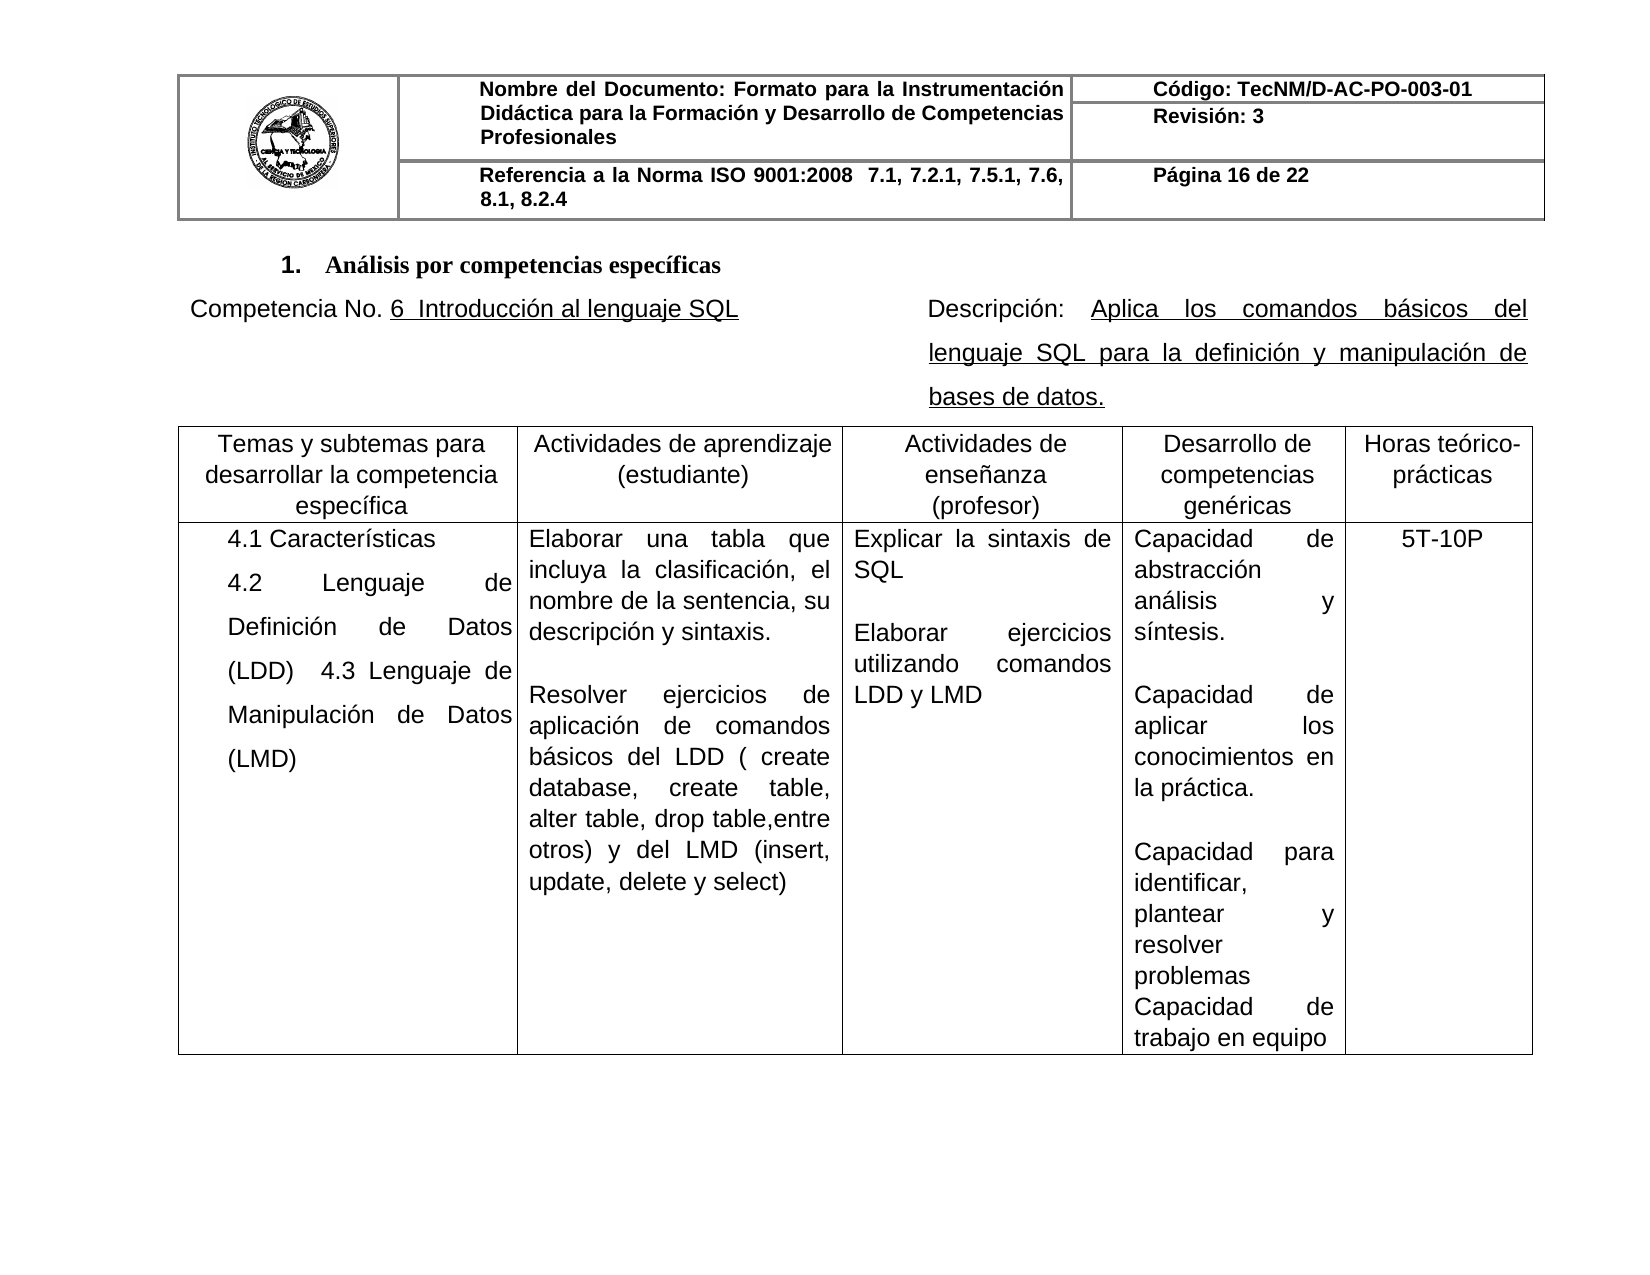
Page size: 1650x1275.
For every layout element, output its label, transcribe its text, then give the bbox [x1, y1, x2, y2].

table_cell Capacidad de abstracción análisis y síntesis. Capacidad de aplicar los conocimientos en la práctica. Capacidad para identificar, plantear y resolver problemas Capacidad de trabajo en equipo [1123, 523, 1345, 1054]
table_cell Desarrollo de competencias genéricas [1123, 427, 1345, 522]
table_cell Elaborar una tabla que incluya la clasificación, el nombre de la sentencia, su descripción y sintaxis. Resolver ejercicios de aplicación de comandos básicos del LDD ( create database, create table, alter table, drop table,entre otros) y del LMD (insert, update, delete y select) [518, 523, 842, 1054]
table_cell Explicar la sintaxis de SQL Elaborar ejercicios utilizando comandos LDD y LMD [843, 523, 1122, 1054]
table_cell Actividades de enseñanza (profesor) [843, 427, 1122, 522]
list Análisis por competencias específicas [281, 250, 1532, 279]
table_header Competencia No. 6 Introducción al lenguaje SQL [179, 293, 842, 426]
table_cell Temas y subtemas para desarrollar la competencia específica [179, 427, 517, 522]
table_header Descripción: Aplica los comandos básicos del lenguaje SQL para la definición y manipulación de bases de datos. [842, 293, 1533, 426]
table_cell 5T-10P [1346, 523, 1532, 1054]
table_cell Horas teórico-prácticas [1346, 427, 1532, 522]
picture [246, 95, 340, 189]
table_cell Actividades de aprendizaje (estudiante) [518, 427, 842, 522]
table_cell 4.1 Características 4.2 Lenguaje de Definición de Datos (LDD) 4.3 Lenguaje de Manipulación de Datos (LMD) [179, 523, 517, 1054]
